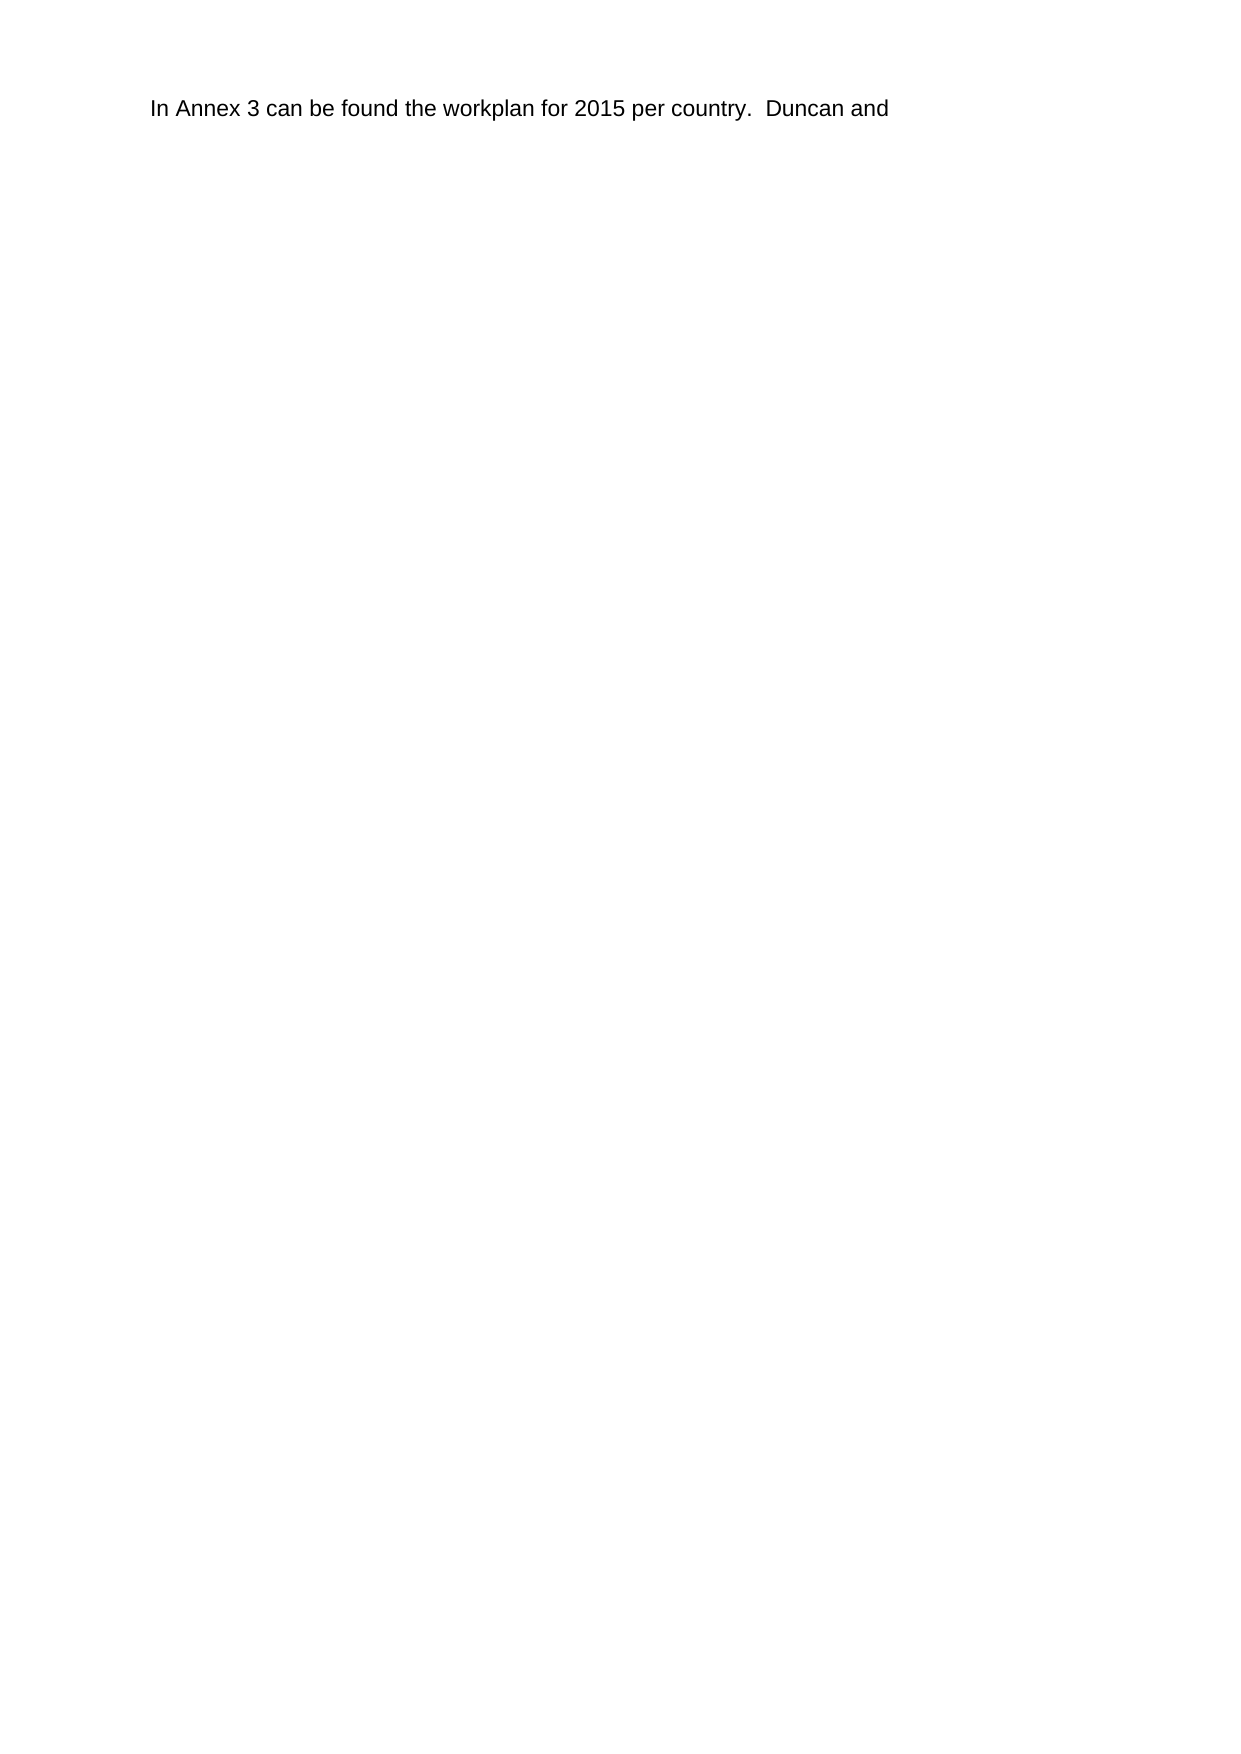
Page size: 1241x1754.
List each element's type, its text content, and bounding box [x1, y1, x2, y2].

text In Annex 3 can be found the workplan for 2015 per country. Duncan and [150, 94, 1090, 121]
